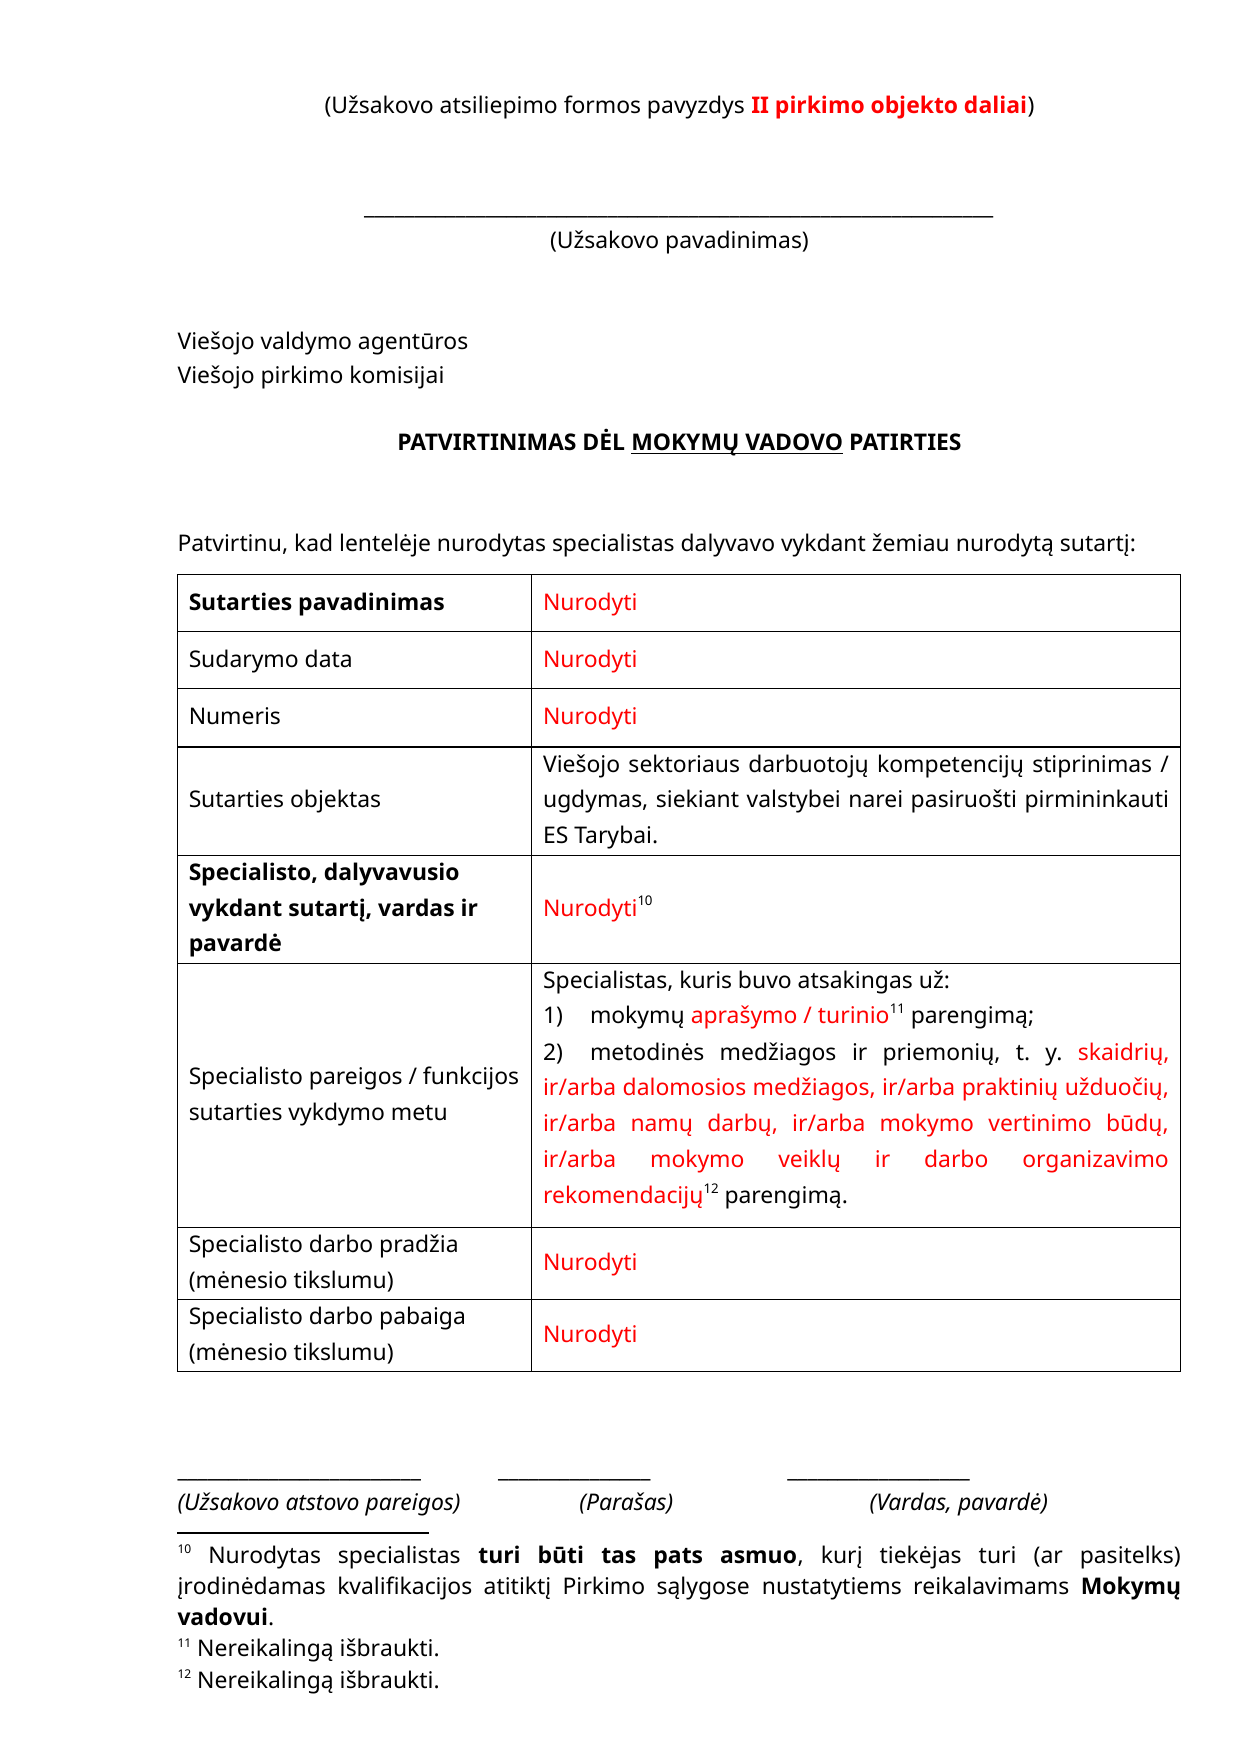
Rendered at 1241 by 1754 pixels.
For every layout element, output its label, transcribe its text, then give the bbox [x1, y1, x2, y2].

table_cell Specialisto darbo pradžia (mėnesio tikslumu) [178, 1228, 531, 1299]
text Viešojo pirkimo komisijai [177, 359, 1181, 390]
table_cell Nurodyti [532, 856, 1180, 962]
text (Užsakovo atsiliepimo formos pavyzdys II pirkimo objekto daliai) [177, 89, 1181, 120]
text ________________________ _______________ __________________ [177, 1453, 1181, 1484]
table_cell Numeris [178, 689, 531, 746]
table_cell Sutarties objektas [178, 748, 531, 854]
table_header Nurodyti [532, 575, 1180, 631]
text Patvirtinu, kad lentelėje nurodytas specialistas dalyvavo vykdant žemiau nurodytą sutartį: [177, 527, 1181, 559]
table_cell Nurodyti [532, 1228, 1180, 1299]
text (Užsakovo pavadinimas) [177, 224, 1181, 255]
text PATVIRTINIMAS DĖL MOKYMŲ VADOVO PATIRTIES [177, 426, 1181, 457]
table_cell Nurodyti [532, 689, 1180, 746]
table_cell Specialisto pareigos / funkcijos sutarties vykdymo metu [178, 964, 531, 1227]
table_cell Specialisto, dalyvavusio vykdant sutartį, vardas ir pavardė [178, 856, 531, 962]
table_cell Nurodyti [532, 1300, 1180, 1371]
table_cell Sudarymo data [178, 632, 531, 688]
table_cell Nurodyti [532, 632, 1180, 688]
table_cell Specialisto darbo pabaiga (mėnesio tikslumu) [178, 1300, 531, 1371]
text ______________________________________________________________ [177, 190, 1181, 221]
table_cell Viešojo sektoriaus darbuotojų kompetencijų stiprinimas / ugdymas, siekiant valstybei narei pasiruošti pirmininkauti ES Tarybai. [532, 748, 1180, 854]
text Viešojo valdymo agentūros [177, 325, 1181, 356]
table_cell Specialistas, kuris buvo atsakingas už: mokymų aprašymo / turinio parengimą; metodinės medžiagos ir priemonių, t. y. skaidrių, ir/arba dalomosios medžiagos, ir/arba praktinių užduočių, ir/arba namų darbų, ir/arba mokymo vertinimo būdų, ir/arba mokymo veiklų ir darbo organizavimo rekomendacijų parengimą. [532, 964, 1180, 1227]
table_header Sutarties pavadinimas [178, 575, 531, 631]
text (Užsakovo atstovo pareigos) (Parašas) (Vardas, pavardė) [177, 1486, 1181, 1518]
